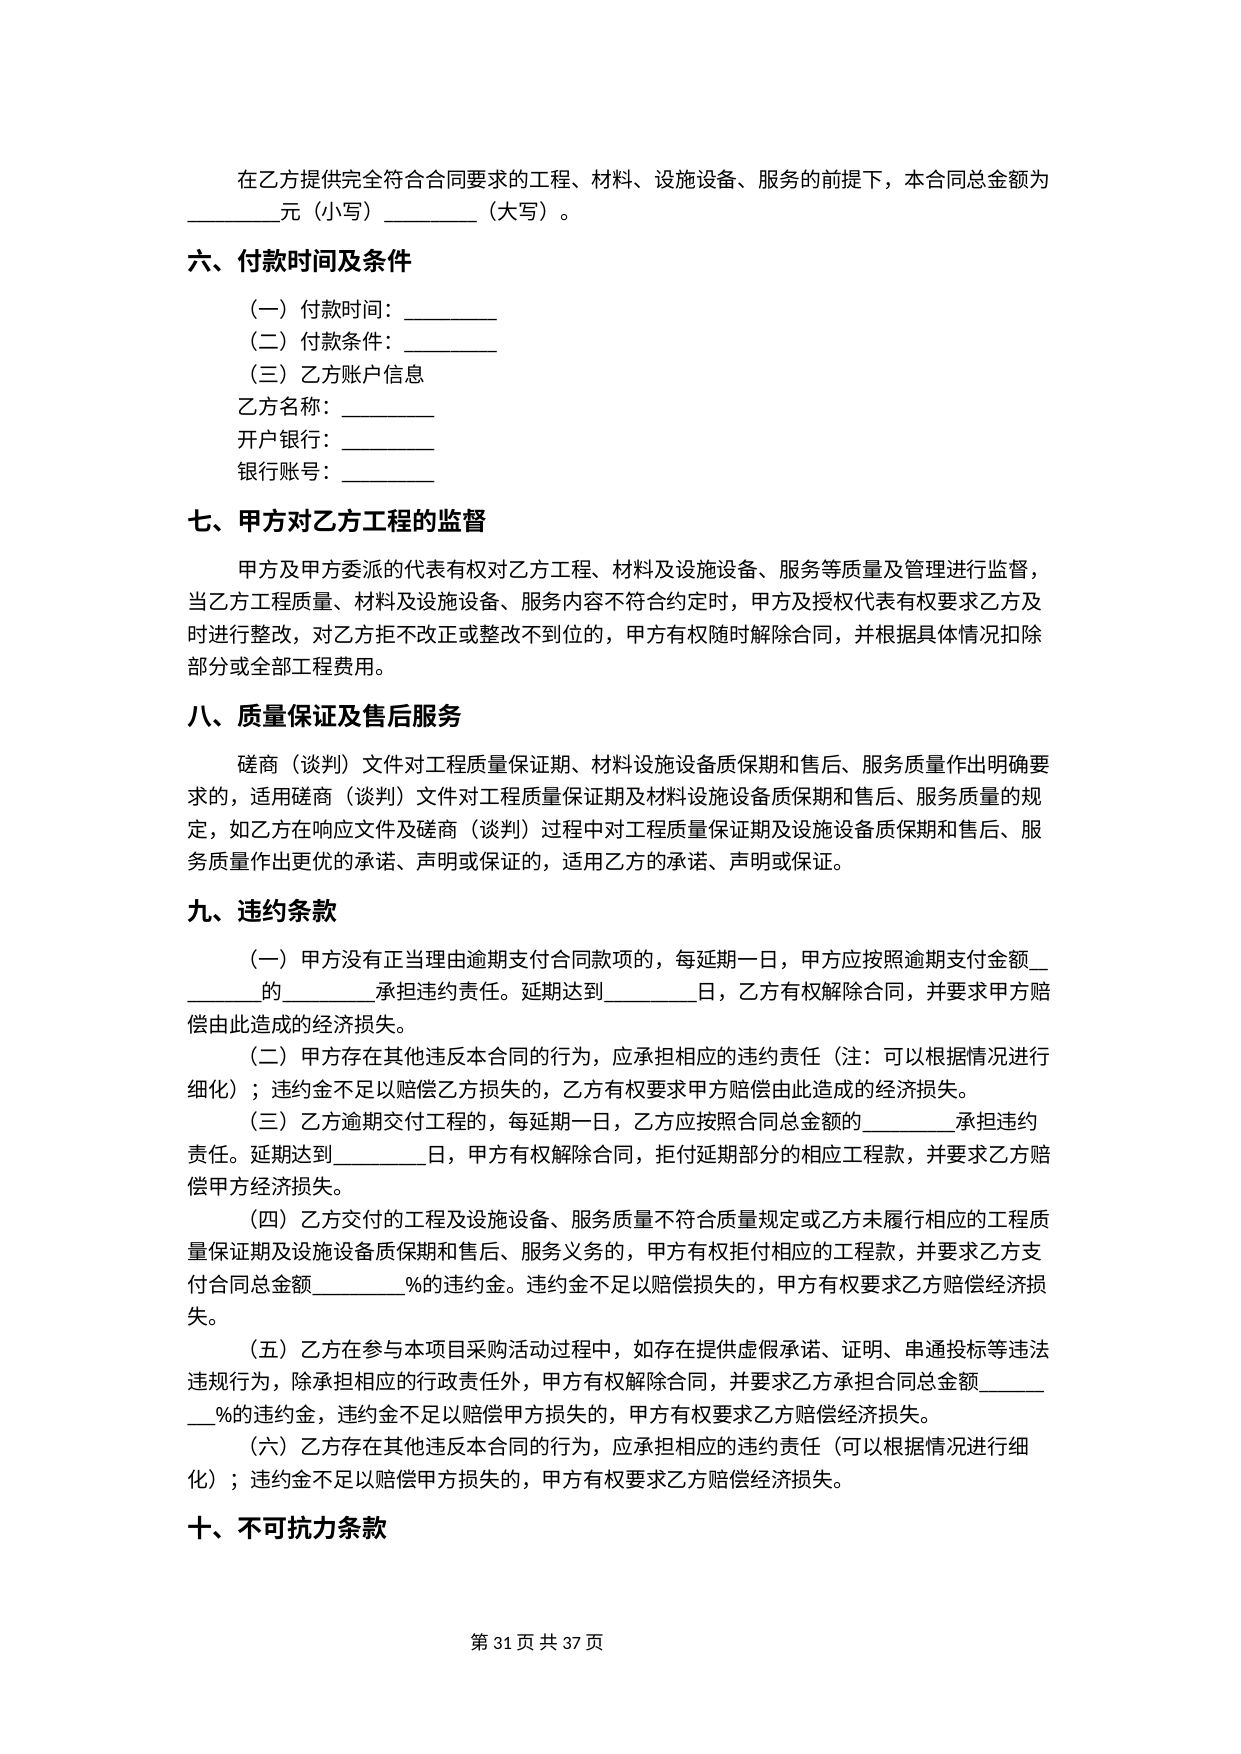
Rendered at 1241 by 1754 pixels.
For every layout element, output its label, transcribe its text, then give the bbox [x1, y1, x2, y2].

text 乙方名称：__________ [187, 389, 1053, 422]
text 八、质量保证及售后服务 [187, 682, 1053, 747]
text （三）乙方账户信息 [187, 357, 1053, 389]
text （三）乙方逾期交付工程的，每延期一日，乙方应按照合同总金额的__________承担违约责任。延期达到__________日，甲方有权解除合同，拒付延期部分的相应工程款，并要求乙方赔偿甲方经济损失。 [187, 1104, 1053, 1202]
text 七、甲方对乙方工程的监督 [187, 487, 1053, 552]
text 甲方及甲方委派的代表有权对乙方工程、材料及设施设备、服务等质量及管理进行监督，当乙方工程质量、材料及设施设备、服务内容不符合约定时，甲方及授权代表有权要求乙方及时进行整改，对乙方拒不改正或整改不到位的，甲方有权随时解除合同，并根据具体情况扣除部分或全部工程费用。 [187, 552, 1053, 682]
text 开户银行：__________ [187, 422, 1053, 454]
text （二）甲方存在其他违反本合同的行为，应承担相应的违约责任（注：可以根据情况进行细化）；违约金不足以赔偿乙方损失的，乙方有权要求甲方赔偿由此造成的经济损失。 [187, 1039, 1053, 1104]
text 六、付款时间及条件 [187, 227, 1053, 292]
text （四）乙方交付的工程及设施设备、服务质量不符合质量规定或乙方未履行相应的工程质量保证期及设施设备质保期和售后、服务义务的，甲方有权拒付相应的工程款，并要求乙方支付合同总金额__________%的违约金。违约金不足以赔偿损失的，甲方有权要求乙方赔偿经济损失。 [187, 1202, 1053, 1332]
text 银行账号：__________ [187, 454, 1053, 487]
text 十、不可抗力条款 [187, 1494, 1053, 1559]
text （五）乙方在参与本项目采购活动过程中，如存在提供虚假承诺、证明、串通投标等违法违规行为，除承担相应的行政责任外，甲方有权解除合同，并要求乙方承担合同总金额__________%的违约金，违约金不足以赔偿甲方损失的，甲方有权要求乙方赔偿经济损失。 [187, 1332, 1053, 1429]
text 磋商（谈判）文件对工程质量保证期、材料设施设备质保期和售后、服务质量作出明确要求的，适用磋商（谈判）文件对工程质量保证期及材料设施设备质保期和售后、服务质量的规定，如乙方在响应文件及磋商（谈判）过程中对工程质量保证期及设施设备质保期和售后、服务质量作出更优的承诺、声明或保证的，适用乙方的承诺、声明或保证。 [187, 747, 1053, 877]
text （一）甲方没有正当理由逾期支付合同款项的，每延期一日，甲方应按照逾期支付金额__________的__________承担违约责任。延期达到__________日，乙方有权解除合同，并要求甲方赔偿由此造成的经济损失。 [187, 942, 1053, 1039]
text 九、违约条款 [187, 877, 1053, 942]
text 在乙方提供完全符合合同要求的工程、材料、设施设备、服务的前提下，本合同总金额为__________元（小写）__________（大写）。 [187, 162, 1053, 227]
text （一）付款时间：__________ [187, 292, 1053, 324]
text （六）乙方存在其他违反本合同的行为，应承担相应的违约责任（可以根据情况进行细化）；违约金不足以赔偿甲方损失的，甲方有权要求乙方赔偿经济损失。 [187, 1429, 1053, 1494]
text （二）付款条件：__________ [187, 324, 1053, 357]
